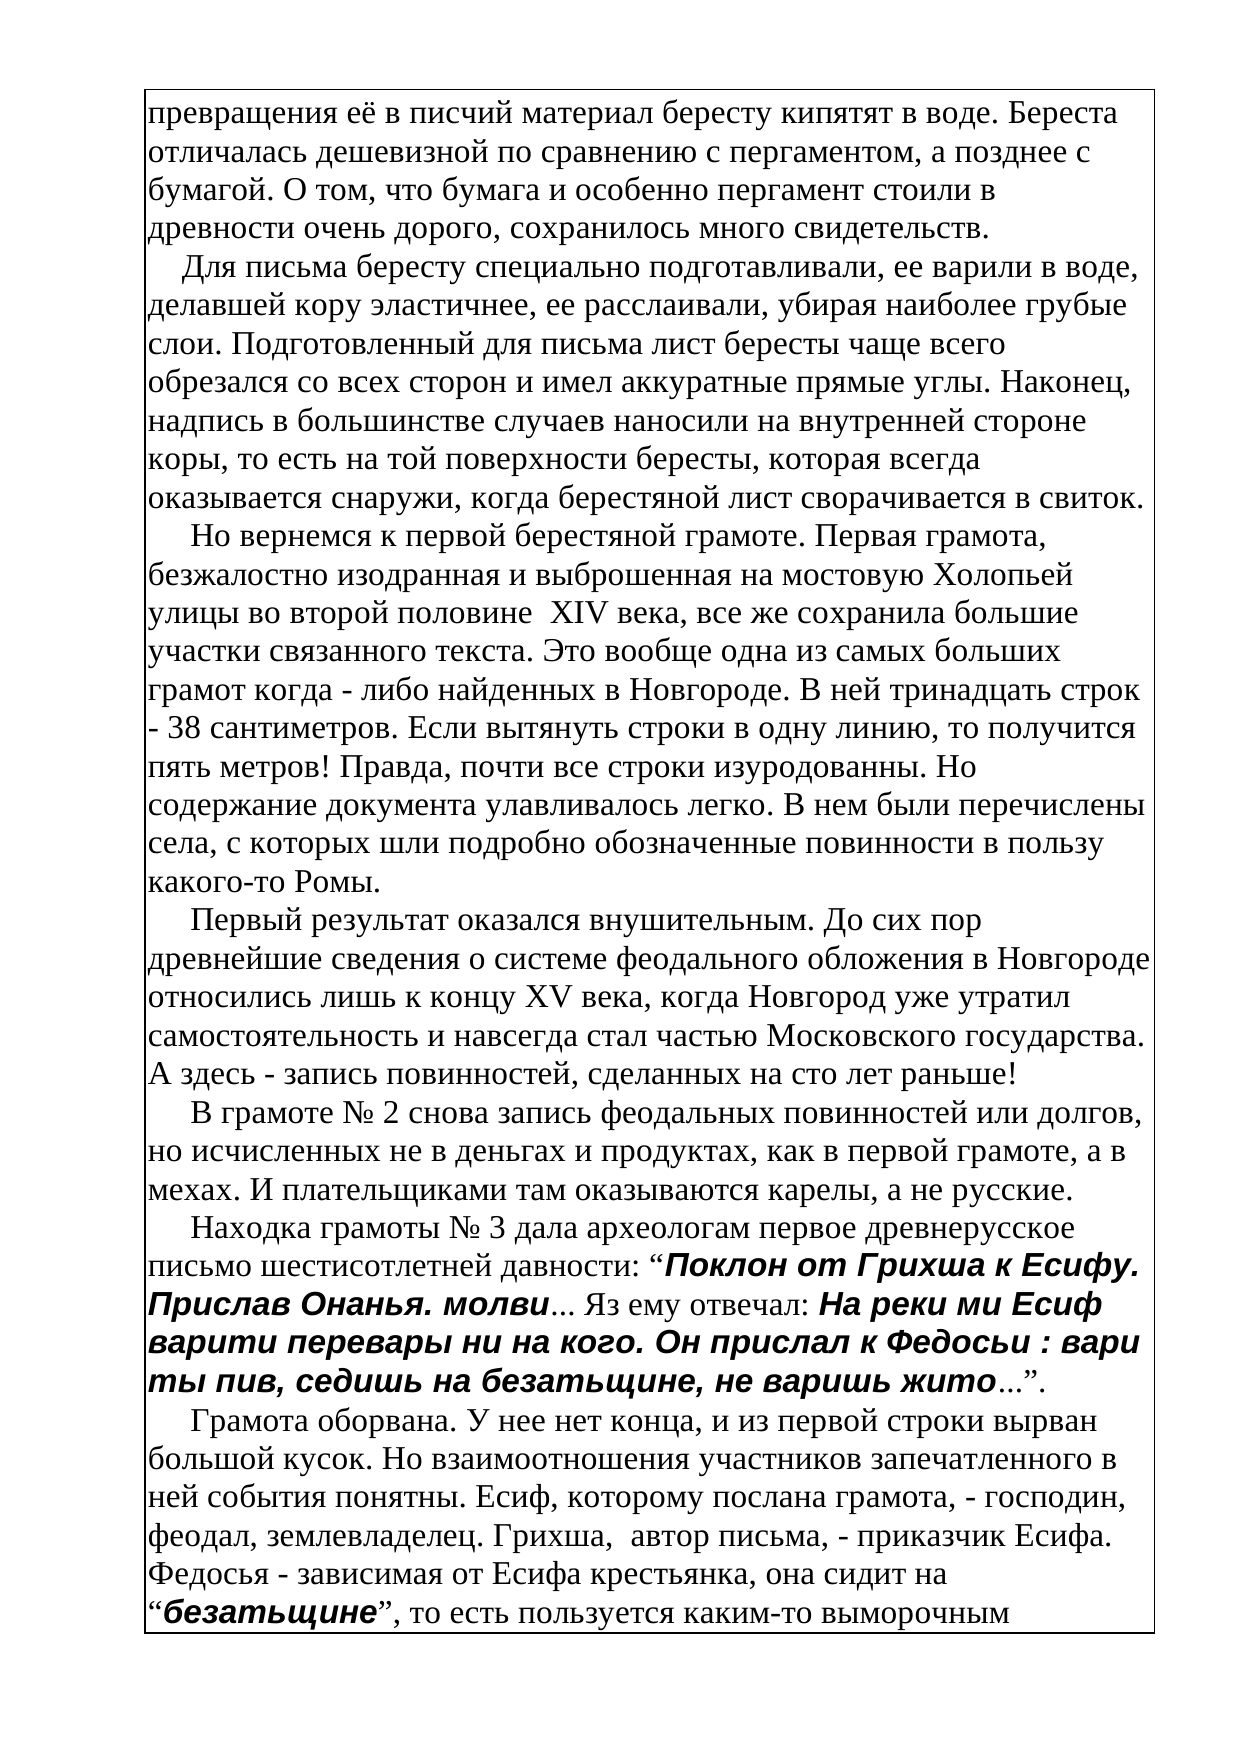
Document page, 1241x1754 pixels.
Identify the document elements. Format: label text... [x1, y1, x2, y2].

text Но вернемся к первой берестяной грамоте. Первая грамота, безжалостно изодранная и выброшенная на мостовую Холопьей улицы во второй половине XIV века, все же сохранила большие участки связанного текста. Это вообще одна из самых больших грамот когда - либо найденных в Новгороде. В ней тринадцать строк - 38 сантиметров. Если вытянуть строки в одну линию, то получится пять метров! Правда, почти все строки изуродованны. Но содержание документа улавливалось легко. В нем были перечислены села, с которых шли подробно обозначенные повинности в пользу какого-то Ромы. [148, 515, 1152, 899]
text Для письма бересту специально подготавливали, ее варили в воде, делавшей кору эластичнее, ее расслаивали, убирая наиболее грубые слои. Подготовленный для письма лист бересты чаще всего обрезался со всех сторон и имел аккуратные прямые углы. Наконец, надпись в большинстве случаев наносили на внутренней стороне коры, то есть на той поверхности бересты, которая всегда оказывается снаружи, когда берестяной лист сворачивается в свиток. [148, 246, 1152, 515]
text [146, 90, 1154, 246]
text Находка грамоты № 3 дала археологам первое древнерусское письмо шестисотлетней давности: “Поклон от Грихша к Есифу. Прислав Онанья. молви... Яз ему отвечал: На реки ми Есиф варити перевары ни на кого. Он прислал к Федосьи : вари ты пив, седишь на безатьщине, не варишь жито...”. [148, 1207, 1152, 1396]
text В грамоте № 2 снова запись феодальных повинностей или долгов, но исчисленных не в деньгах и продуктах, как в первой грамоте, а в мехах. И плательщиками там оказываются карелы, а не русские. [148, 1092, 1152, 1207]
text Первый результат оказался внушительным. До сих пор древнейшие сведения о системе феодального обложения в Новгороде относились лишь к концу XV века, когда Новгород уже утратил самостоятельность и навсегда стал частью Московского государства. А здесь - запись повинностей, сделанных на сто лет раньше! [148, 899, 1152, 1092]
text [146, 1396, 1154, 1632]
